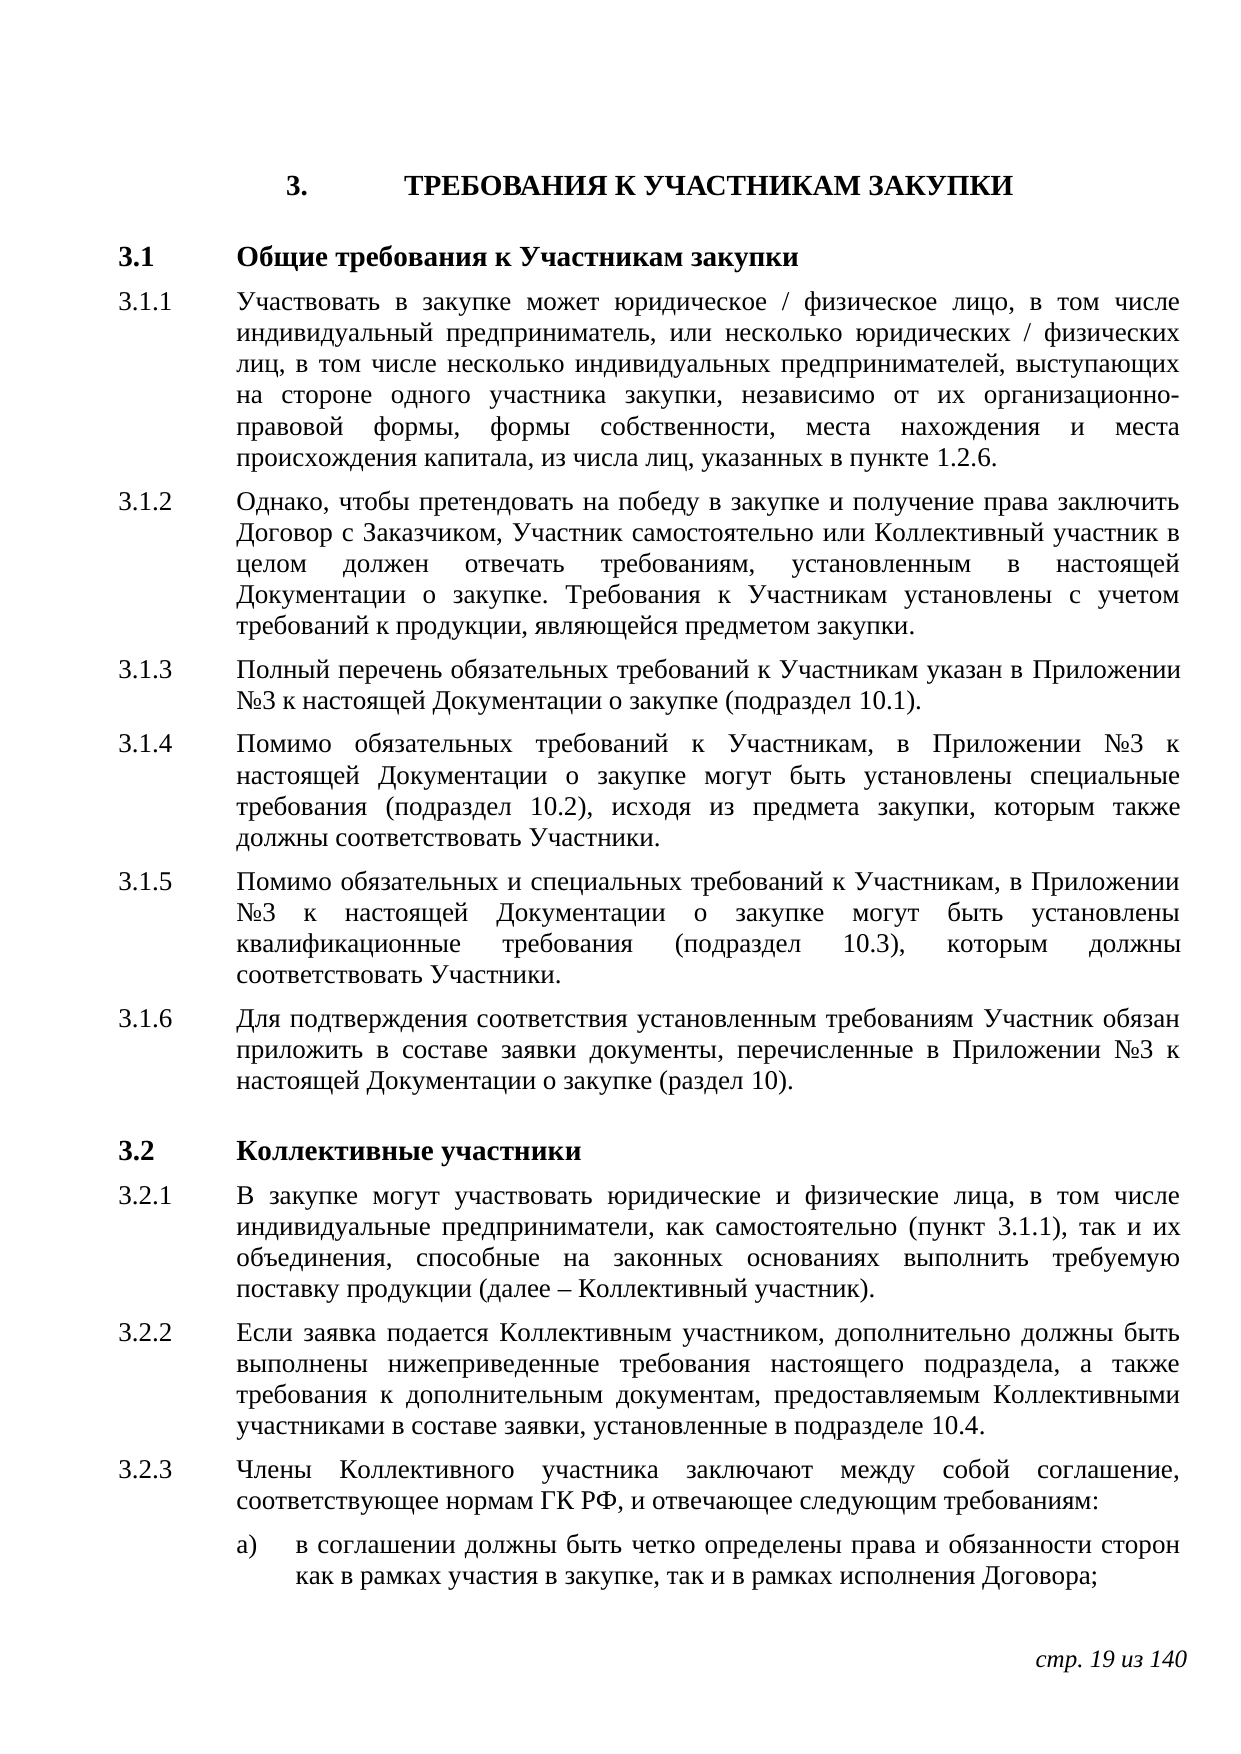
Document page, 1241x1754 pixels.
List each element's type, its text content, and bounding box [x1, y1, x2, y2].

subtitle Общие требования к Участникам закупки [118, 239, 1181, 273]
text Участвовать в закупке может юридическое / физическое лицо, в том числе индивидуальный предприниматель, или несколько юридических / физических лиц, в том числе несколько индивидуальных предпринимателей, выступающих на стороне одного участника закупки, независимо от их организационно-правовой формы, формы собственности, места нахождения и места происхождения капитала, из числа лиц, указанных в пункте 1.2.6. [118, 285, 1181, 472]
text В закупке могут участвовать юридические и физические лица, в том числе индивидуальные предприниматели, как самостоятельно (пункт 3.1.1), так и их объединения, способные на законных основаниях выполнить требуемую поставку продукции (далее – Коллективный участник). [118, 1179, 1181, 1303]
text в соглашении должны быть четко определены права и обязанности сторон как в рамках участия в закупке, так и в рамках исполнения Договора; [236, 1528, 1181, 1590]
subtitle ТРЕБОВАНИЯ К УЧАСТНИКАМ ЗАКУПКИ [118, 168, 1181, 202]
subtitle Коллективные участники [118, 1133, 1181, 1166]
text Для подтверждения соответствия установленным требованиям Участник обязан приложить в составе заявки документы, перечисленные в Приложении №3 к настоящей Документации о закупке (раздел 10). [118, 1002, 1181, 1095]
text Члены Коллективного участника заключают между собой соглашение, соответствующее нормам ГК РФ, и отвечающее следующим требованиям: [118, 1453, 1181, 1515]
text Помимо обязательных требований к Участникам, в Приложении №3 к настоящей Документации о закупке могут быть установлены специальные требования (подраздел 10.2), исходя из предмета закупки, которым также должны соответствовать Участники. [118, 728, 1181, 852]
text Однако, чтобы претендовать на победу в закупке и получение права заключить Договор с Заказчиком, Участник самостоятельно или Коллективный участник в целом должен отвечать требованиям, установленным в настоящей Документации о закупке. Требования к Участникам установлены с учетом требований к продукции, являющейся предметом закупки. [118, 484, 1181, 640]
text Если заявка подается Коллективным участником, дополнительно должны быть выполнены нижеприведенные требования настоящего подраздела, а также требования к дополнительным документам, предоставляемым Коллективными участниками в составе заявки, установленные в подразделе 10.4. [118, 1316, 1181, 1440]
text Полный перечень обязательных требований к Участникам указан в Приложении №3 к настоящей Документации о закупке (подраздел 10.1). [118, 653, 1181, 715]
text Помимо обязательных и специальных требований к Участникам, в Приложении №3 к настоящей Документации о закупке могут быть установлены квалификационные требования (подраздел 10.3), которым должны соответствовать Участники. [118, 865, 1181, 989]
